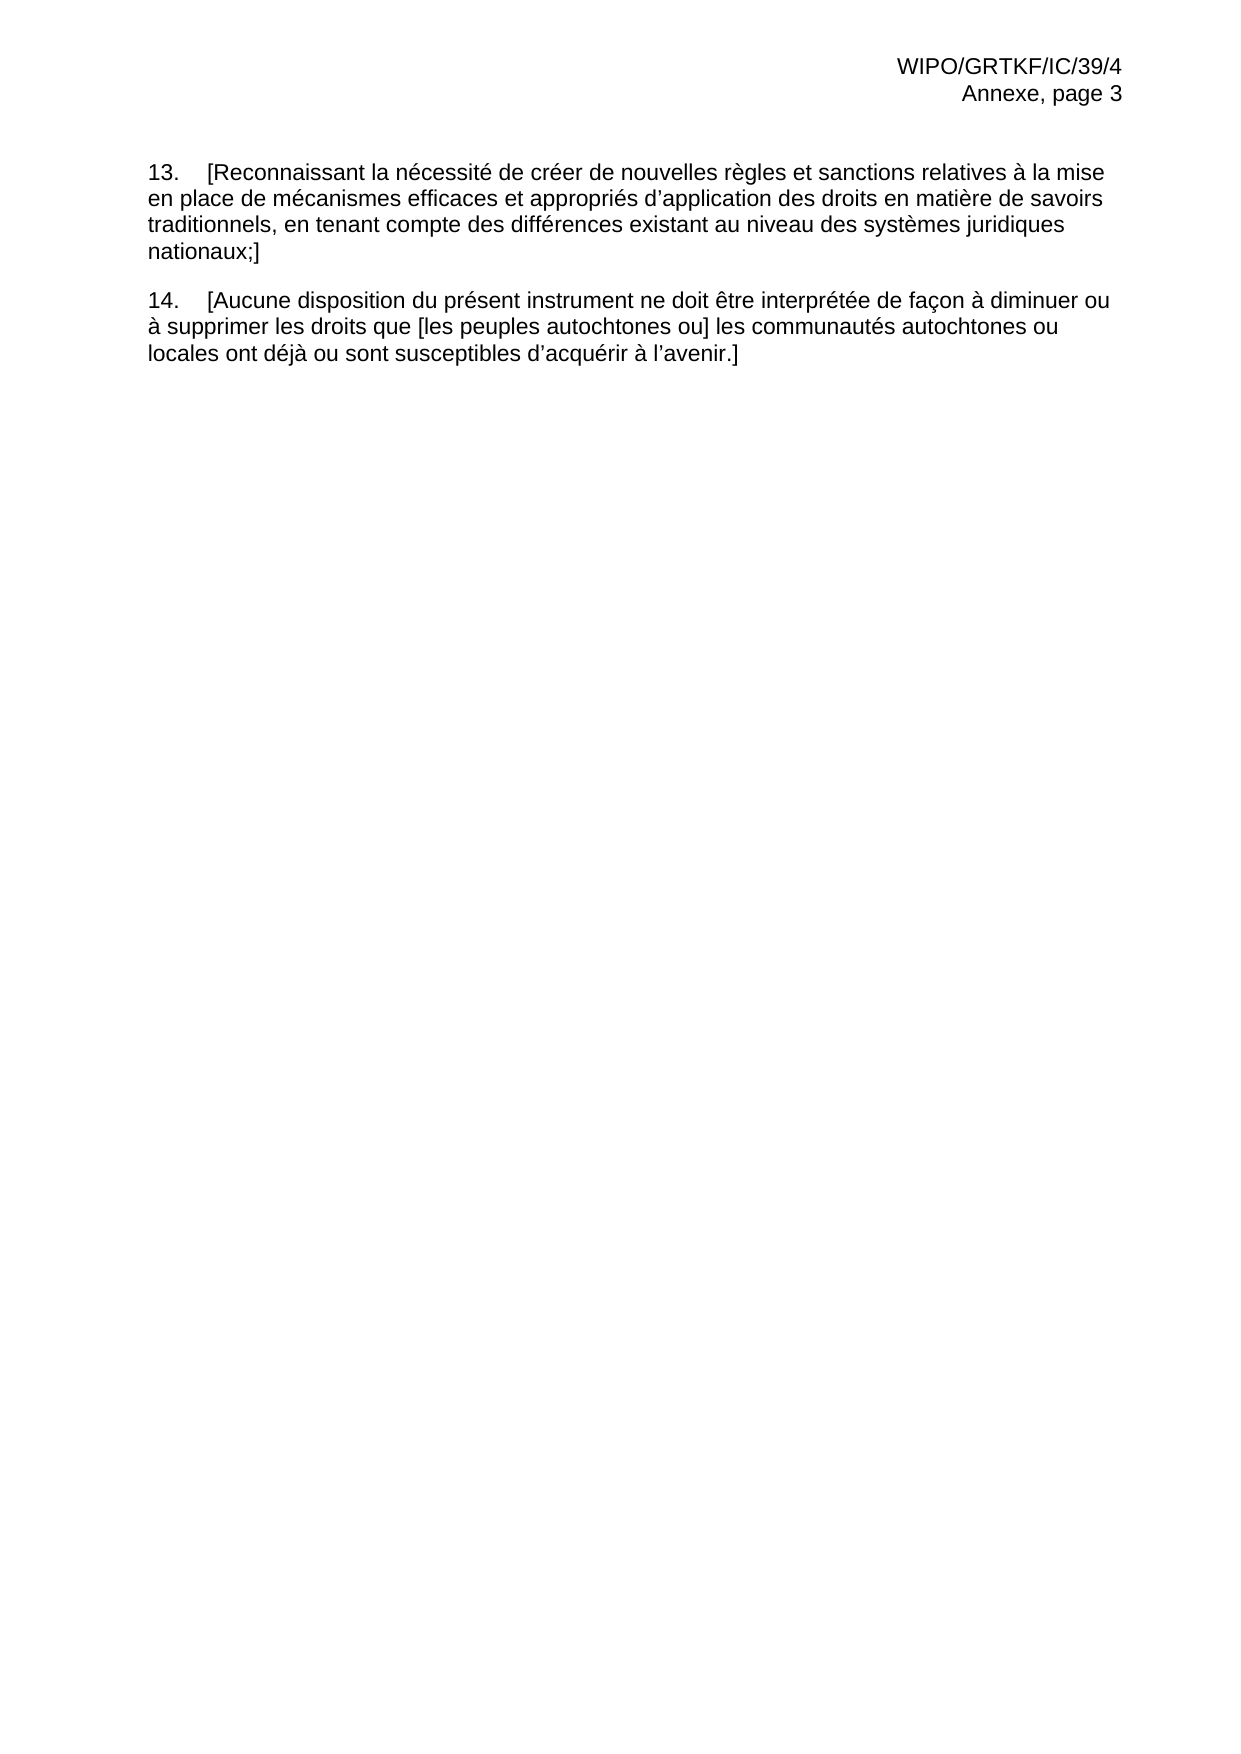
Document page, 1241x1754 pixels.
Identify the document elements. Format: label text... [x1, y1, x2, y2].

text [Aucune disposition du présent instrument ne doit être interprétée de façon à diminuer ou à supprimer les droits que [les peuples autochtones ou] les communautés autochtones ou locales ont déjà ou sont susceptibles d’acquérir à l’avenir.] [148, 287, 1122, 366]
text [Reconnaissant la nécessité de créer de nouvelles règles et sanctions relatives à la mise en place de mécanismes efficaces et appropriés d’application des droits en matière de savoirs traditionnels, en tenant compte des différences existant au niveau des systèmes juridiques nationaux;] [148, 158, 1122, 264]
